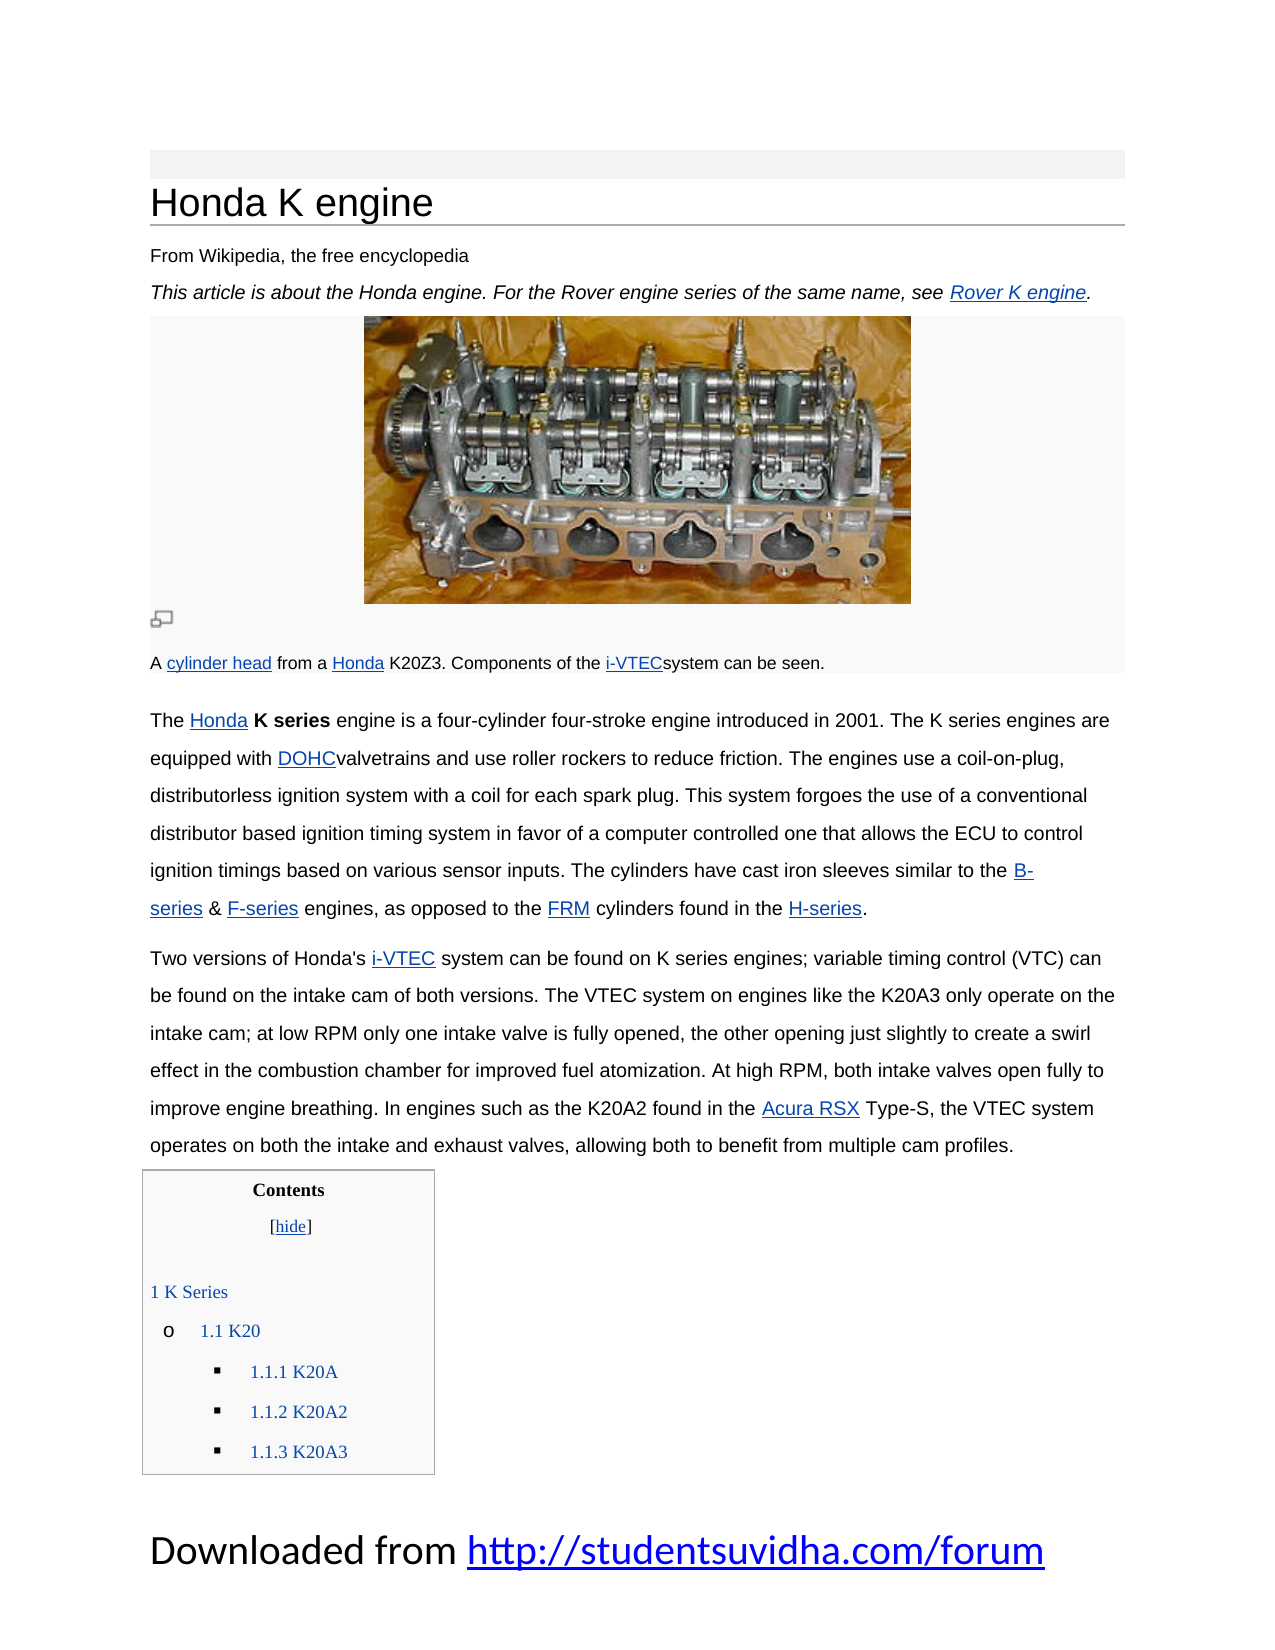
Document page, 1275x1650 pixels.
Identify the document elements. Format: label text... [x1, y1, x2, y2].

text The Honda K series engine is a four-cylinder four-stroke engine introduced in 2001. The K series engines are equipped with DOHCvalvetrains and use roller rockers to reduce friction. The engines use a coil-on-plug, distributorless ignition system with a coil for each spark plug. This system forgoes the use of a conventional distributor based ignition timing system in favor of a computer controlled one that allows the ECU to control ignition timings based on various sensor inputs. The cylinders have cast iron sleeves similar to the B-series & F-series engines, as opposed to the FRM cylinders found in the H-series. [150, 694, 1125, 919]
text Two versions of Honda's i-VTEC system can be found on K series engines; variable timing control (VTC) can be found on the intake cam of both versions. The VTEC system on engines like the K20A3 only operate on the intake cam; at low RPM only one intake valve is fully opened, the other opening just slightly to create a swirl effect in the combustion chamber for improved fuel atomization. At high RPM, both intake valves open fully to improve engine breathing. In engines such as the K20A2 found in the Acura RSX Type-S, the VTEC system operates on both the intake and exhaust valves, allowing both to benefit from multiple cam profiles. [150, 932, 1125, 1157]
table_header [143, 1171, 434, 1474]
text From Wikipedia, the free encyclopedia [150, 228, 1125, 266]
picture [364, 316, 911, 604]
text This article is about the Honda engine. For the Rover engine series of the same name, see Rover K engine. [150, 266, 1125, 303]
text Honda K engine [150, 179, 1125, 224]
picture [150, 610, 174, 628]
text A cylinder head from a Honda K20Z3. Components of the i-VTECsystem can be seen. [150, 638, 1125, 673]
